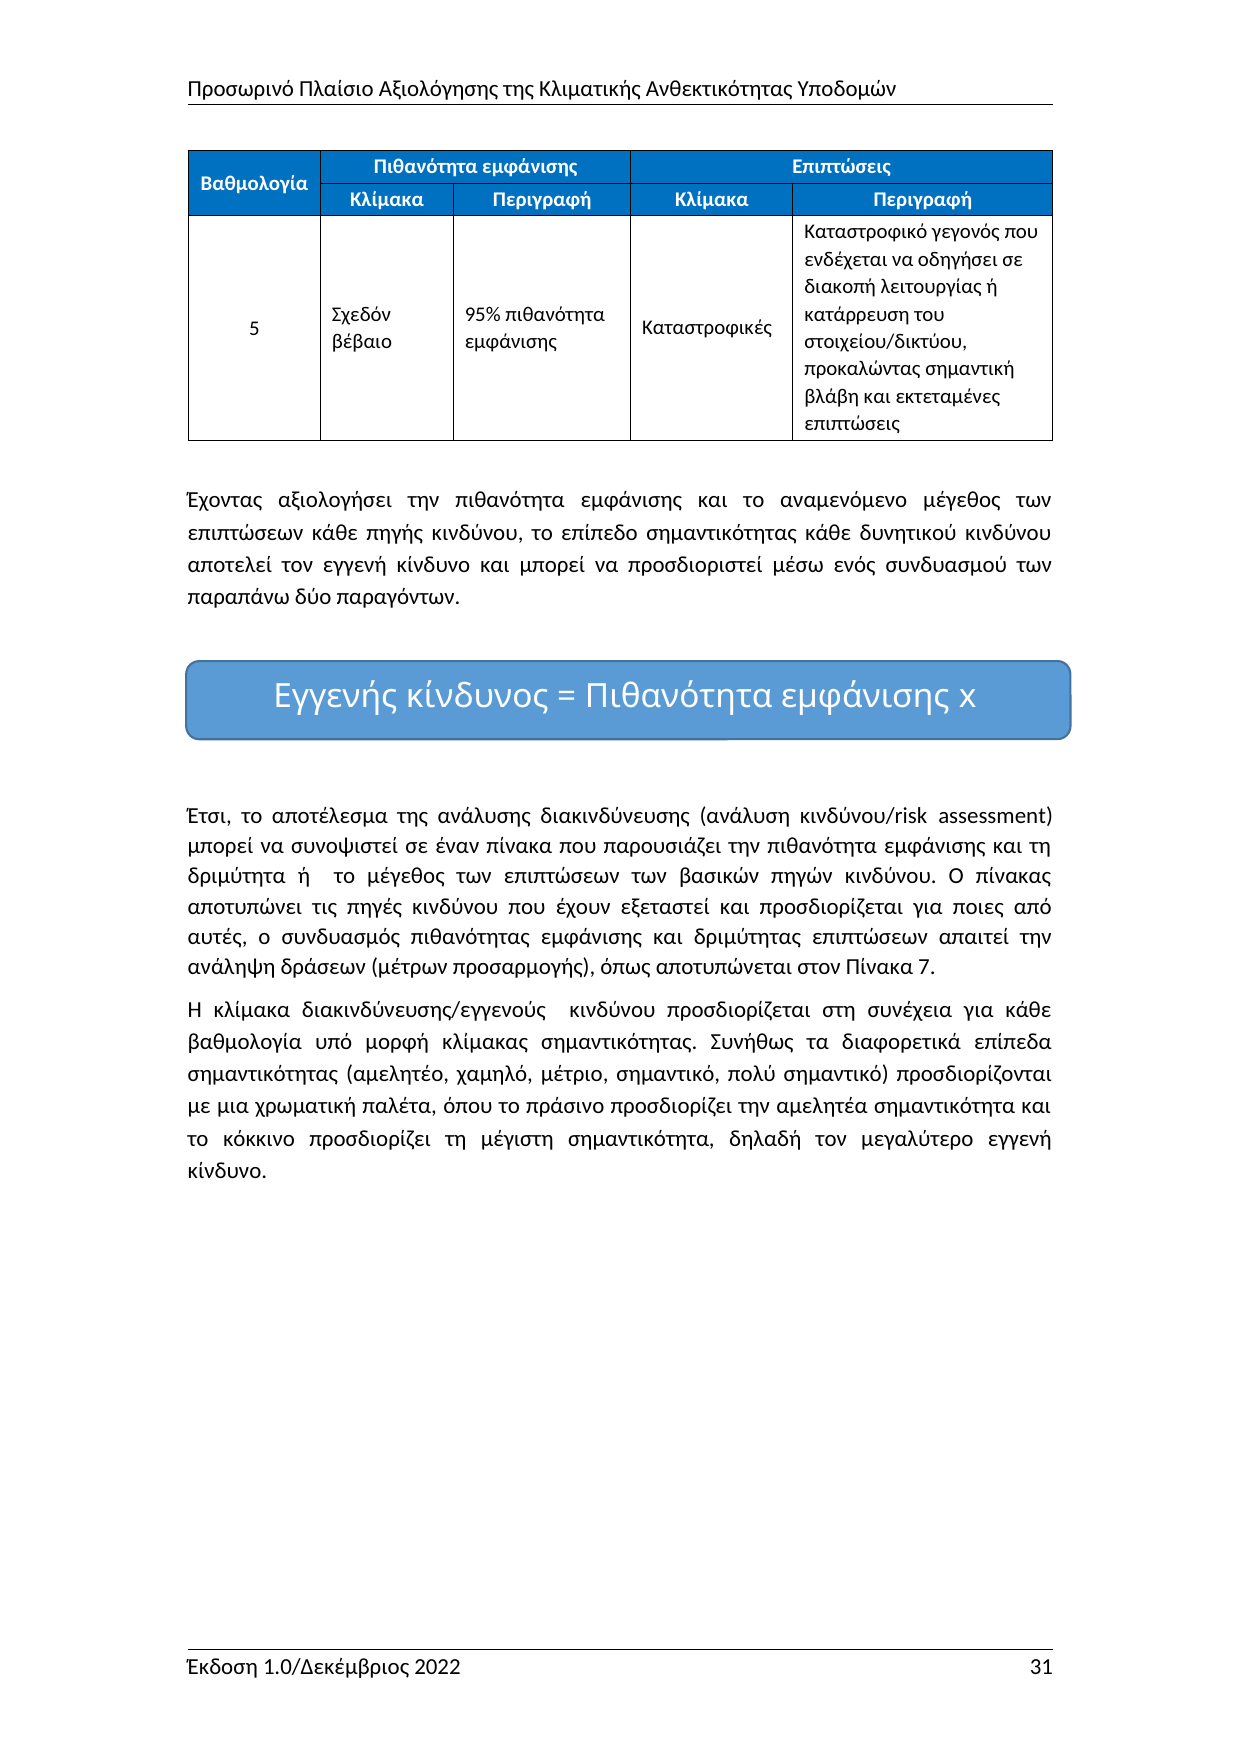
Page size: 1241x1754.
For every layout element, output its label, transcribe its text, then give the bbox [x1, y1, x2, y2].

table_header Βαθμολογία [189, 151, 320, 215]
table_cell Κλίμακα [321, 184, 453, 215]
table_cell Περιγραφή [454, 184, 630, 215]
text Έτσι, το αποτέλεσμα της ανάλυσης διακινδύνευσης (ανάλυση κινδύνου/risk assessment) μπορεί να συνοψιστεί σε έναν πίνακα που παρουσιάζει την πιθανότητα εμφάνισης και τη δριμύτητα ή το μέγεθος των επιπτώσεων των βασικών πηγών κινδύνου. Ο πίνακας αποτυπώνει τις πηγές κινδύνου που έχουν εξεταστεί και προσδιορίζεται για ποιες από αυτές, ο συνδυασμός πιθανότητας εμφάνισης και δριμύτητας επιπτώσεων απαιτεί την ανάληψη δράσεων (μέτρων προσαρμογής), όπως αποτυπώνεται στον Πίνακα 7. [187, 801, 1053, 980]
table_cell Καταστροφικό γεγονός που ενδέχεται να οδηγήσει σε διακοπή λειτουργίας ή κατάρρευση του στοιχείου/δικτύου, προκαλώντας σημαντική βλάβη και εκτεταμένες επιπτώσεις [793, 216, 1052, 440]
table_cell 95% πιθανότητα εμφάνισης [454, 216, 630, 440]
table_header Πιθανότητα εμφάνισης [321, 151, 630, 183]
table_cell Κλίμακα [631, 184, 792, 215]
table_cell Σχεδόν βέβαιο [321, 216, 453, 440]
table_cell 5 [189, 216, 320, 440]
table_cell Καταστροφικές [631, 216, 792, 440]
text Η κλίμακα διακινδύνευσης/εγγενούς κινδύνου προσδιορίζεται στη συνέχεια για κάθε βαθμολογία υπό μορφή κλίμακας σημαντικότητας. Συνήθως τα διαφορετικά επίπεδα σημαντικότητας (αμελητέο, χαμηλό, μέτριο, σημαντικό, πολύ σημαντικό) προσδιορίζονται με μια χρωματική παλέτα, όπου το πράσινο προσδιορίζει την αμελητέα σημαντικότητα και το κόκκινο προσδιορίζει τη μέγιστη σημαντικότητα, δηλαδή τον μεγαλύτερο εγγενή κίνδυνο. [187, 995, 1053, 1184]
text Έχοντας αξιολογήσει την πιθανότητα εμφάνισης και το αναμενόμενο μέγεθος των επιπτώσεων κάθε πηγής κινδύνου, το επίπεδο σημαντικότητας κάθε δυνητικού κινδύνου αποτελεί τον εγγενή κίνδυνο και μπορεί να προσδιοριστεί μέσω ενός συνδυασμού των παραπάνω δύο παραγόντων. [187, 486, 1053, 610]
table_header Επιπτώσεις [631, 151, 1052, 183]
table_cell Περιγραφή [793, 184, 1052, 215]
